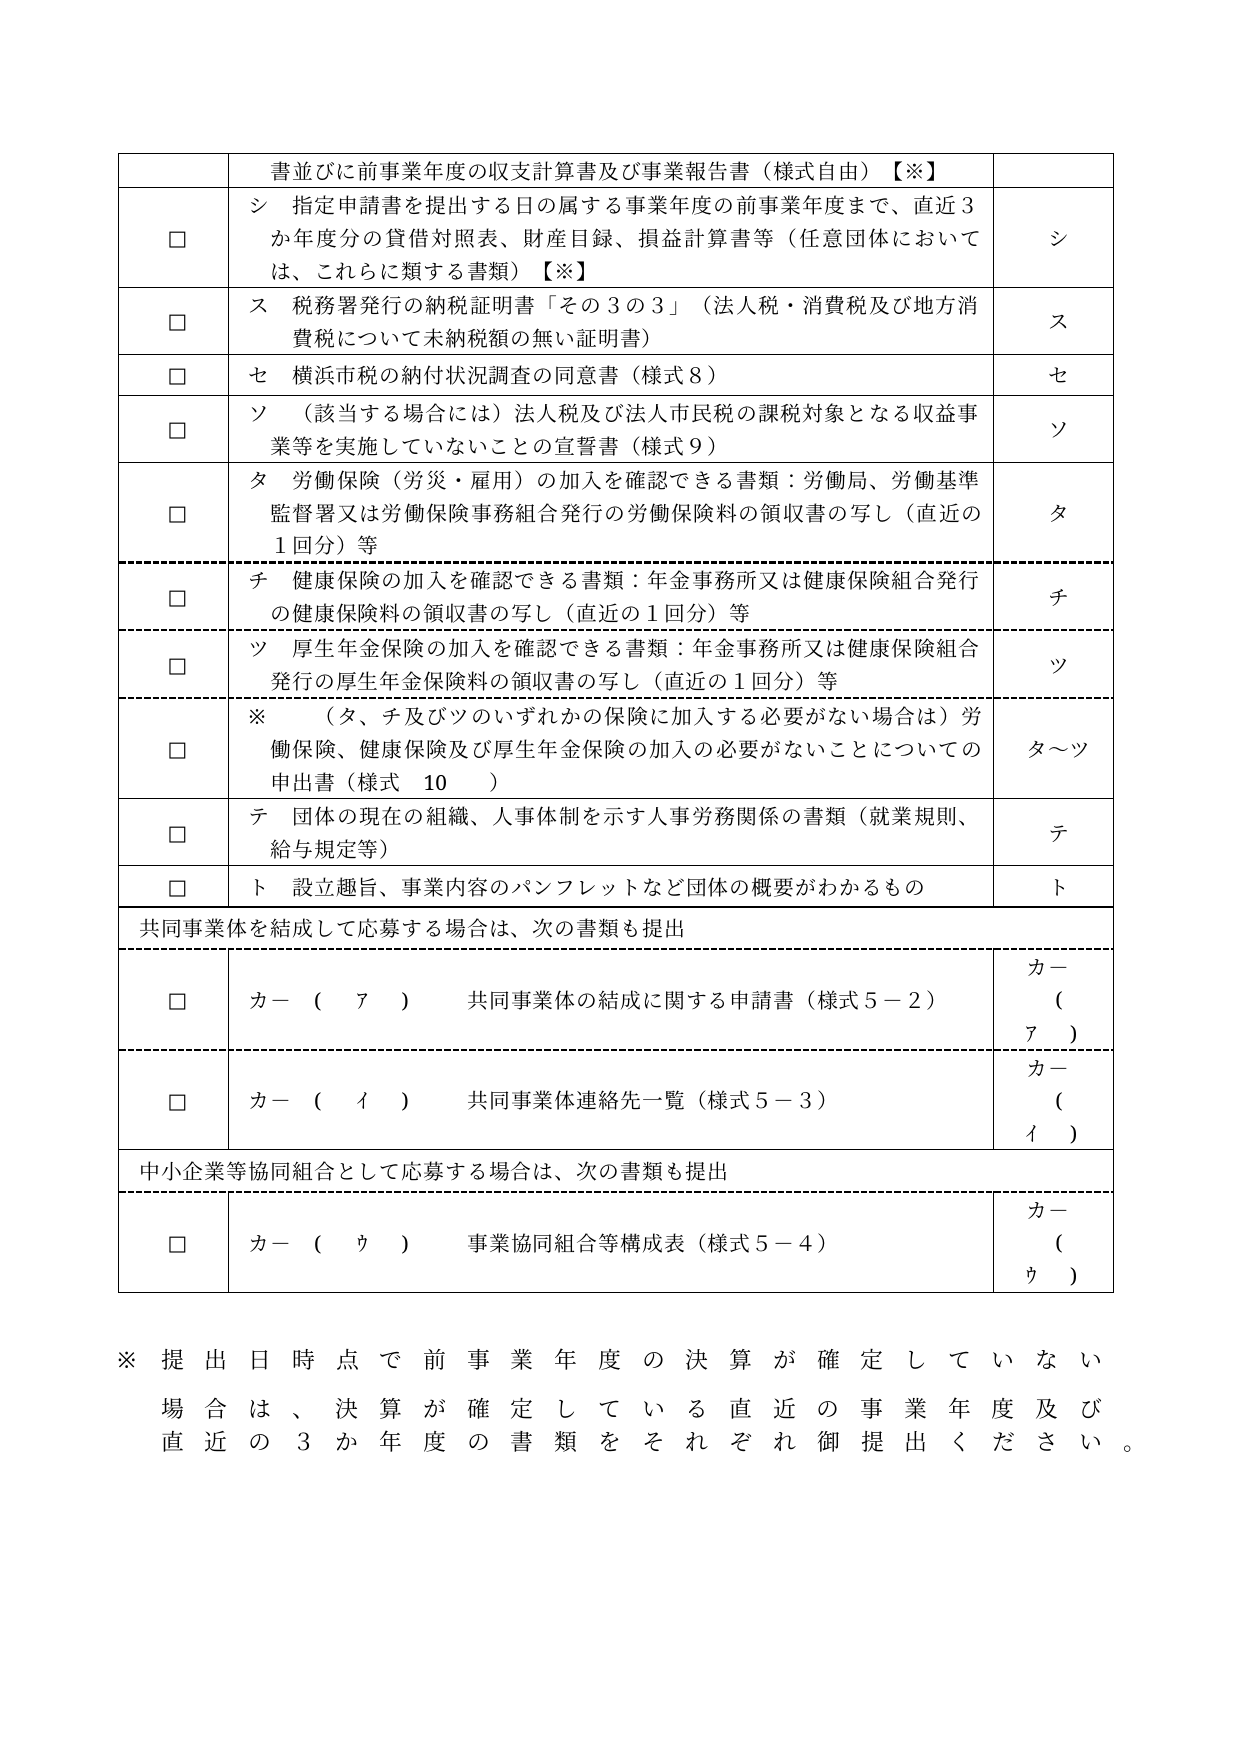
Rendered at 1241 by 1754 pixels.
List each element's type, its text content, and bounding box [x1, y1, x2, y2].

table_cell ※ （タ、チ及びツのいずれかの保険に加入する必要がない場合は）労働保険、健康保険及び厚生年金保険の加入の必要がないことについての申出書（様式10） [229, 697, 993, 798]
table_cell ス [994, 288, 1113, 353]
table_cell □ [119, 188, 228, 287]
table_cell タ～ツ [994, 697, 1113, 798]
table_cell □ [119, 154, 228, 187]
text ※提出日時点で前事業年度の決算が確定していない場合は、決算が確定している直近の事業年度及び直近の３か年度の書類をそれぞれ御提出ください。 [117, 1326, 1123, 1457]
table_cell セ 横浜市税の納付状況調査の同意書（様式８） [229, 355, 993, 395]
table_cell □ [119, 463, 228, 561]
table_cell □ [119, 697, 228, 798]
table_cell 共同事業体を結成して応募する場合は、次の書類も提出 [119, 908, 1113, 948]
table_cell ト [994, 866, 1113, 906]
table_cell ツ [994, 629, 1113, 697]
table_cell □ [119, 629, 228, 697]
table_cell ス 税務署発行の納税証明書「その３の３」（法人税・消費税及び地方消費税について未納税額の無い証明書） [229, 288, 993, 353]
table_cell □ [119, 1191, 228, 1292]
table_cell □ [119, 396, 228, 462]
table_cell タ 労働保険（労災・雇用）の加入を確認できる書類：労働局、労働基準監督署又は労働保険事務組合発行の労働保険料の領収書の写し（直近の１回分）等 [229, 463, 993, 561]
table_cell カ－(ｳ) [994, 1191, 1113, 1292]
table_cell タ [994, 463, 1113, 561]
table_cell チ [994, 561, 1113, 629]
table_cell 中小企業等協同組合として応募する場合は、次の書類も提出 [119, 1150, 1113, 1191]
table_cell ソ （該当する場合には）法人税及び法人市民税の課税対象となる収益事業等を実施していないことの宣誓書（様式９） [229, 396, 993, 462]
table_cell □ [119, 288, 228, 353]
table_cell テ 団体の現在の組織、人事体制を示す人事労務関係の書類（就業規則、給与規定等） [229, 799, 993, 865]
table_cell テ [994, 799, 1113, 865]
table_cell ト 設立趣旨、事業内容のパンフレットなど団体の概要がわかるもの [229, 866, 993, 906]
table_cell ツ 厚生年金保険の加入を確認できる書類：年金事務所又は健康保険組合発行の厚生年金保険料の領収書の写し（直近の１回分）等 [229, 629, 993, 697]
table_cell □ [119, 799, 228, 865]
table_cell □ [119, 561, 228, 629]
table_cell カ－(ｱ) [994, 948, 1113, 1048]
table_cell □ [119, 1049, 228, 1149]
table_cell カ－(ｲ) 共同事業体連絡先一覧（様式５－３） [229, 1049, 993, 1149]
table_cell カ－(ｳ) 事業協同組合等構成表（様式５－４） [229, 1191, 993, 1292]
table_cell □ [119, 948, 228, 1048]
table_cell ソ [994, 396, 1113, 462]
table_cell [229, 154, 993, 187]
table_cell □ [119, 866, 228, 906]
table_cell シ 指定申請書を提出する日の属する事業年度の前事業年度まで、直近３か年度分の貸借対照表、財産目録、損益計算書等（任意団体においては、これらに類する書類）【※】 [229, 188, 993, 287]
table_cell カ－(ｱ) 共同事業体の結成に関する申請書（様式５－２） [229, 948, 993, 1048]
table_cell シ [994, 188, 1113, 287]
table_cell サ [994, 154, 1113, 187]
table_cell セ [994, 355, 1113, 395]
table_cell □ [119, 355, 228, 395]
table_cell カ－(ｲ) [994, 1049, 1113, 1149]
table_cell チ 健康保険の加入を確認できる書類：年金事務所又は健康保険組合発行の健康保険料の領収書の写し（直近の１回分）等 [229, 561, 993, 629]
